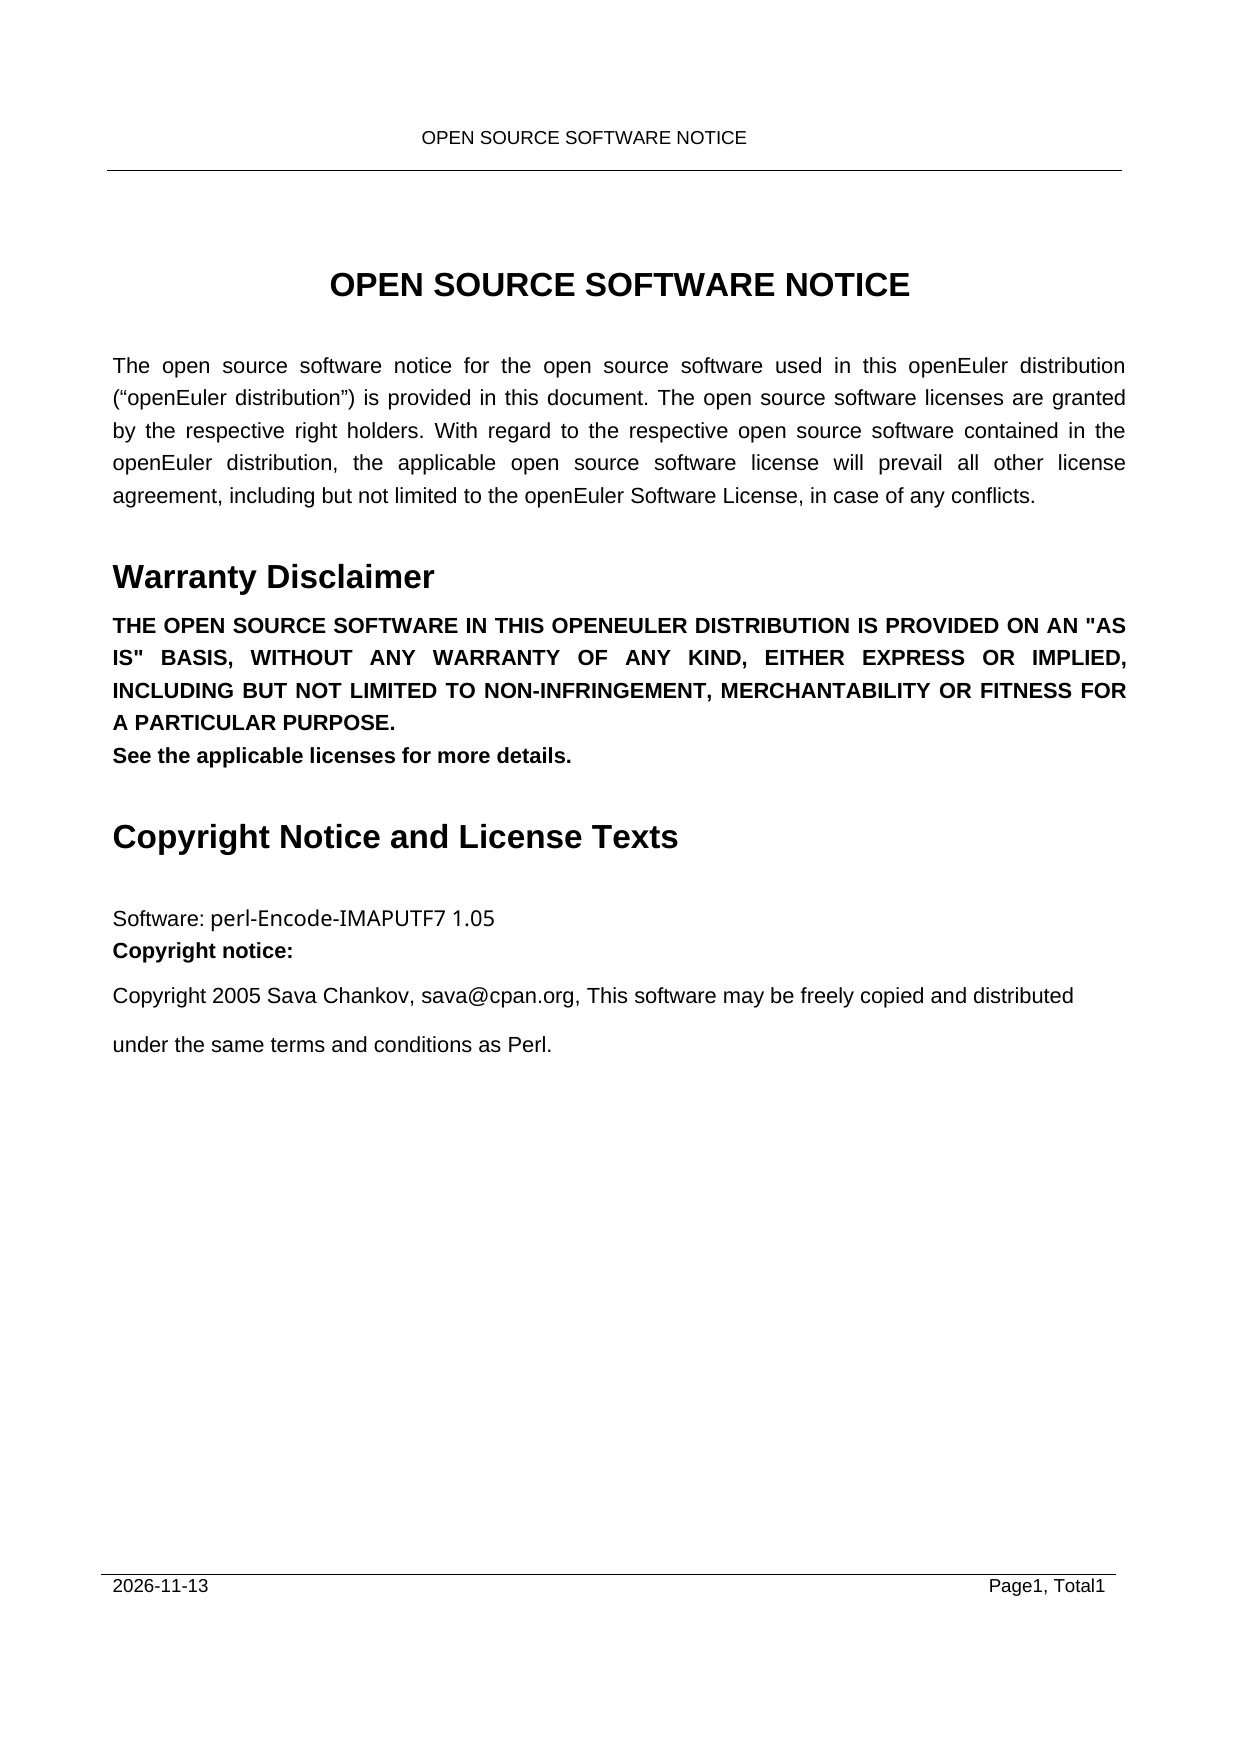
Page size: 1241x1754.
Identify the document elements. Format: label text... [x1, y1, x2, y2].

text The open source software notice for the open source software used in this openEuler distribution (“openEuler distribution”) is provided in this document. The open source software licenses are granted by the respective right holders. With regard to the respective open source software contained in the openEuler distribution, the applicable open source software license will prevail all other license agreement, including but not limited to the openEuler Software License, in case of any conflicts. [112, 349, 1128, 511]
text Software: perl-Encode-IMAPUTF7 1.05 [112, 901, 1128, 934]
text Warranty Disclaimer [112, 544, 1128, 609]
text Copyright Notice and License Texts [112, 804, 1128, 869]
text OPEN SOURCE SOFTWARE NOTICE [112, 251, 1128, 316]
text THE OPEN SOURCE SOFTWARE IN THIS OPENEULER DISTRIBUTION IS PROVIDED ON AN "AS IS" BASIS, WITHOUT ANY WARRANTY OF ANY KIND, EITHER EXPRESS OR IMPLIED, INCLUDING BUT NOT LIMITED TO NON-INFRINGEMENT, MERCHANTABILITY OR FITNESS FOR A PARTICULAR PURPOSE. See the applicable licenses for more details. [112, 609, 1128, 771]
text Copyright notice: [112, 934, 1128, 966]
text Copyright 2005 Sava Chankov, sava@cpan.org, This software may be freely copied and distributed under the same terms and conditions as Perl. [112, 979, 1128, 1060]
